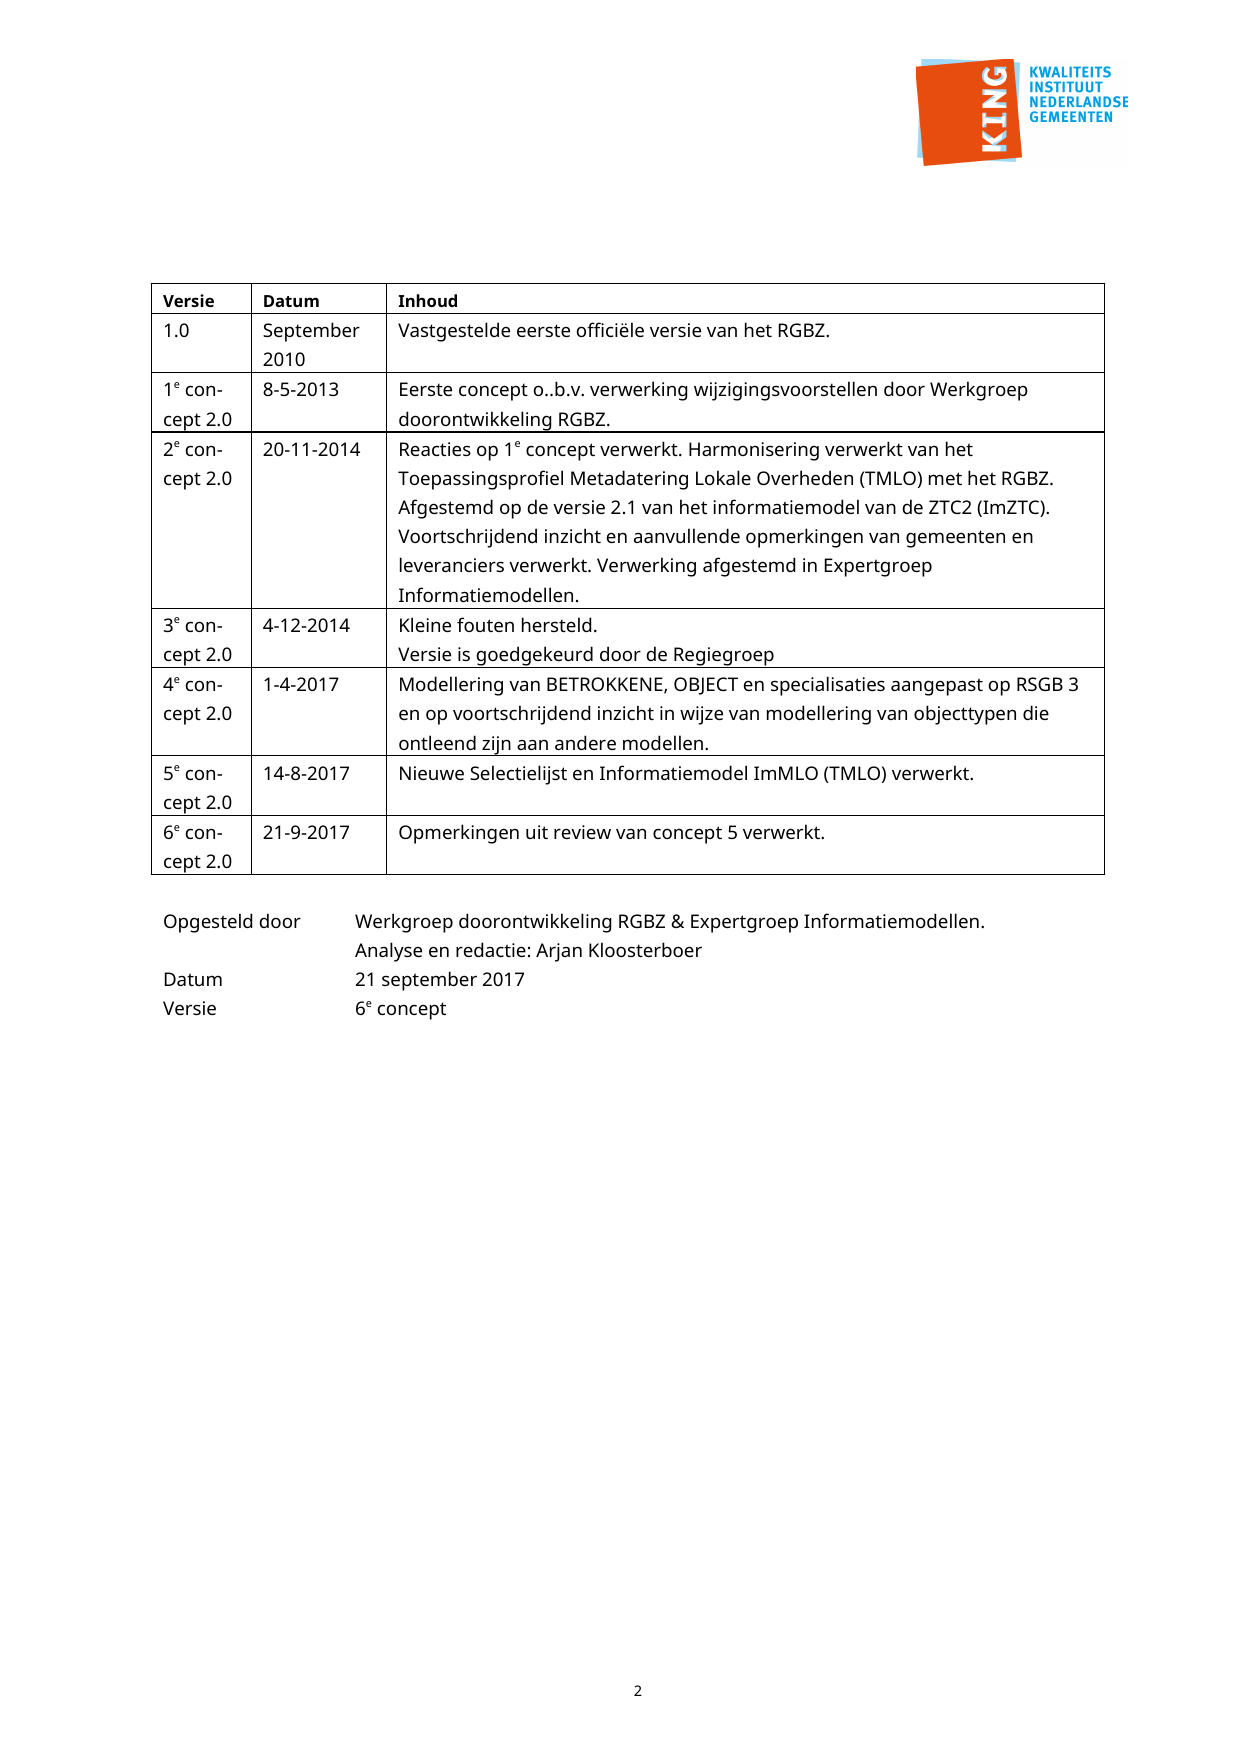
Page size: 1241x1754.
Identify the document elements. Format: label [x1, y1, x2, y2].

picture [915, 59, 1129, 166]
